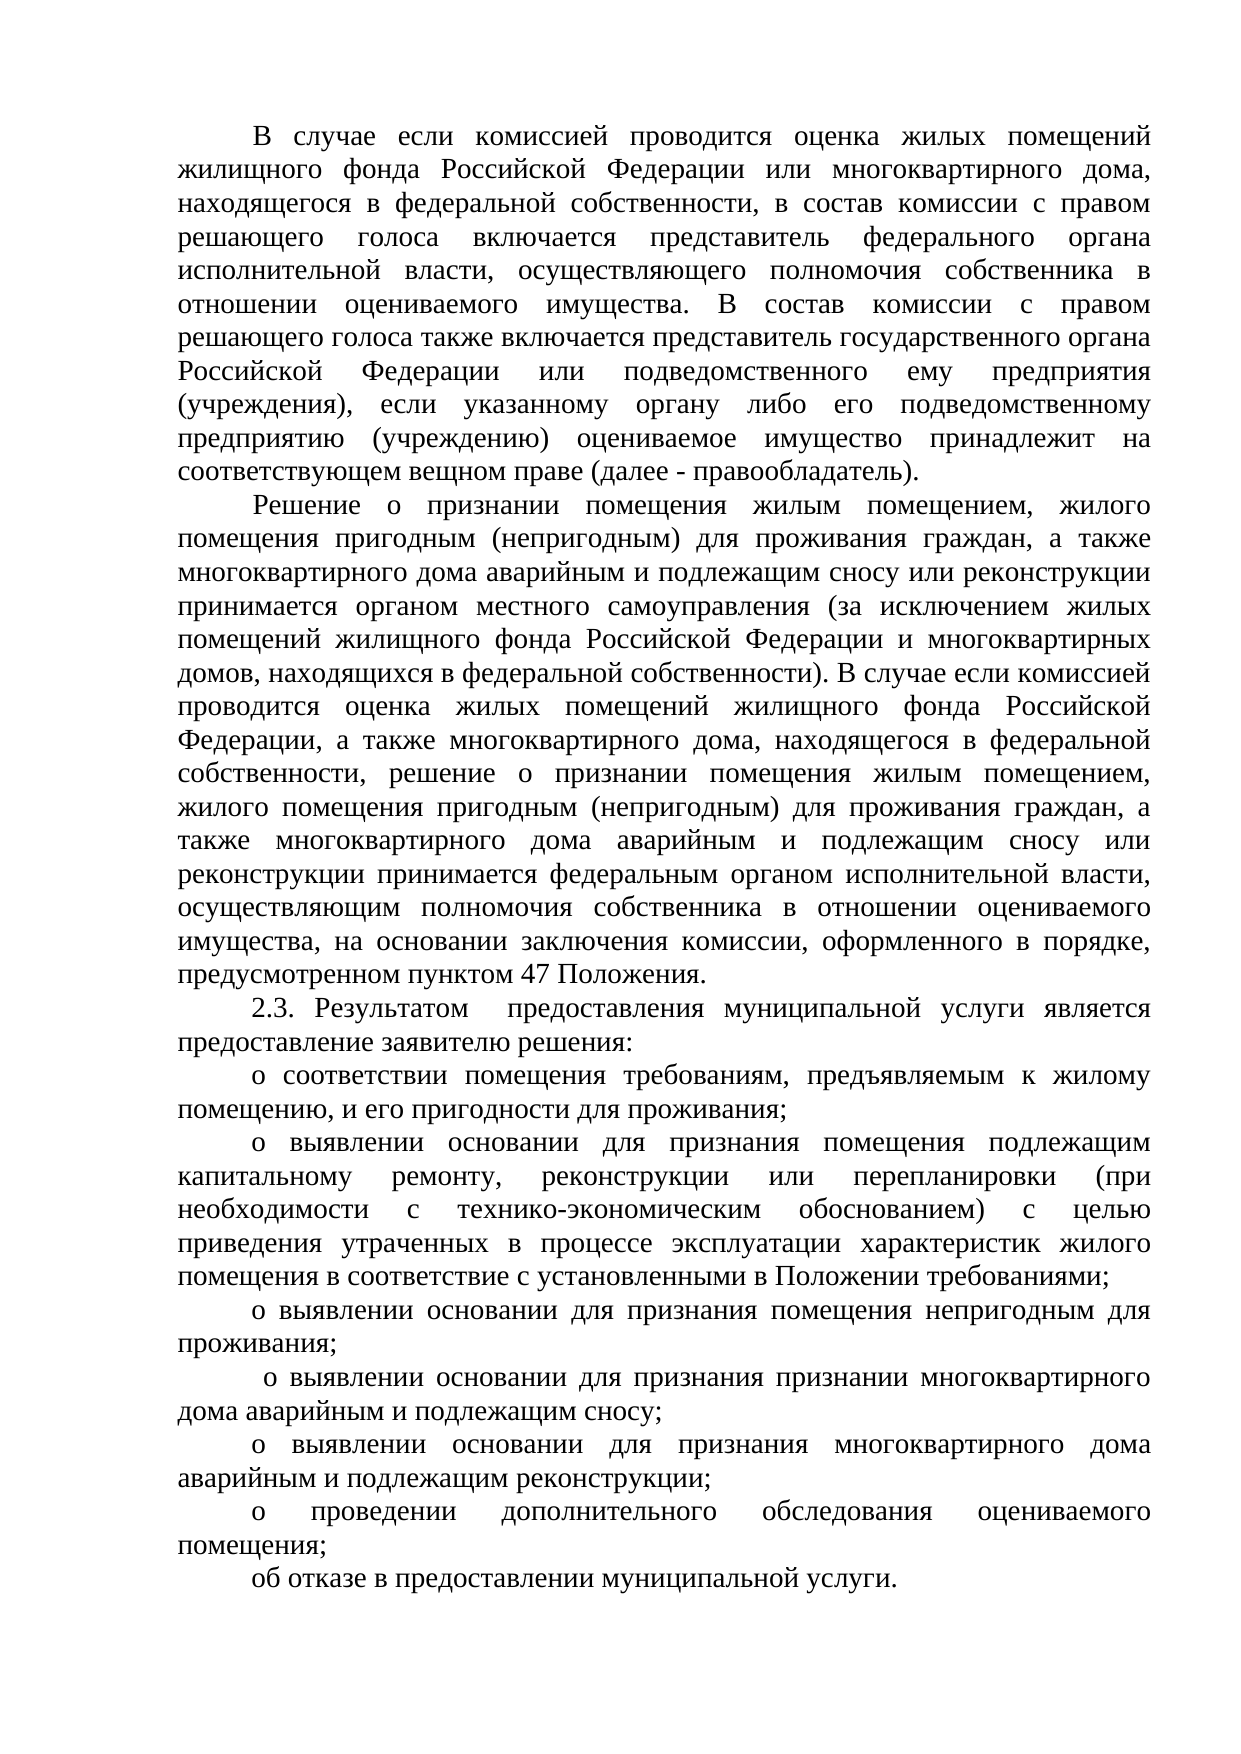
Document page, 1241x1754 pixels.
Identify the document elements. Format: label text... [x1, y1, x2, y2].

text В случае если комиссией проводится оценка жилых помещений жилищного фонда Российской Федерации или многоквартирного дома, находящегося в федеральной собственности, в состав комиссии с правом решающего голоса включается представитель федерального органа исполнительной власти, осуществляющего полномочия собственника в отношении оцениваемого имущества. В состав комиссии с правом решающего голоса также включается представитель государственного органа Российской Федерации или подведомственного ему предприятия (учреждения), если указанному органу либо его подведомственному предприятию (учреждению) оцениваемое имущество принадлежит на соответствующем вещном праве (далее - правообладатель). [177, 118, 1152, 487]
text о проведении дополнительного обследования оцениваемого помещения; [177, 1493, 1152, 1560]
text о выявлении основании для признания признании многоквартирного дома аварийным и подлежащим сносу; [177, 1359, 1152, 1426]
text об отказе в предоставлении муниципальной услуги. [177, 1560, 1152, 1594]
text Решение о признании помещения жилым помещением, жилого помещения пригодным (непригодным) для проживания граждан, а также многоквартирного дома аварийным и подлежащим сносу или реконструкции принимается органом местного самоуправления (за исключением жилых помещений жилищного фонда Российской Федерации и многоквартирных домов, находящихся в федеральной собственности). В случае если комиссией проводится оценка жилых помещений жилищного фонда Российской Федерации, а также многоквартирного дома, находящегося в федеральной собственности, решение о признании помещения жилым помещением, жилого помещения пригодным (непригодным) для проживания граждан, а также многоквартирного дома аварийным и подлежащим сносу или реконструкции принимается федеральным органом исполнительной власти, осуществляющим полномочия собственника в отношении оцениваемого имущества, на основании заключения комиссии, оформленного в порядке, предусмотренном пунктом 47 Положения. [177, 487, 1152, 990]
text о выявлении основании для признания помещения подлежащим капитальному ремонту, реконструкции или перепланировки (при необходимости с технико-экономическим обоснованием) с целью приведения утраченных в процессе эксплуатации характеристик жилого помещения в соответствие с установленными в Положении требованиями; [177, 1124, 1152, 1292]
text 2.3. Результатом предоставления муниципальной услуги является предоставление заявителю решения: [177, 990, 1152, 1057]
text о соответствии помещения требованиям, предъявляемым к жилому помещению, и его пригодности для проживания; [177, 1057, 1152, 1124]
text о выявлении основании для признания помещения непригодным для проживания; [177, 1292, 1152, 1359]
text о выявлении основании для признания многоквартирного дома аварийным и подлежащим реконструкции; [177, 1426, 1152, 1493]
